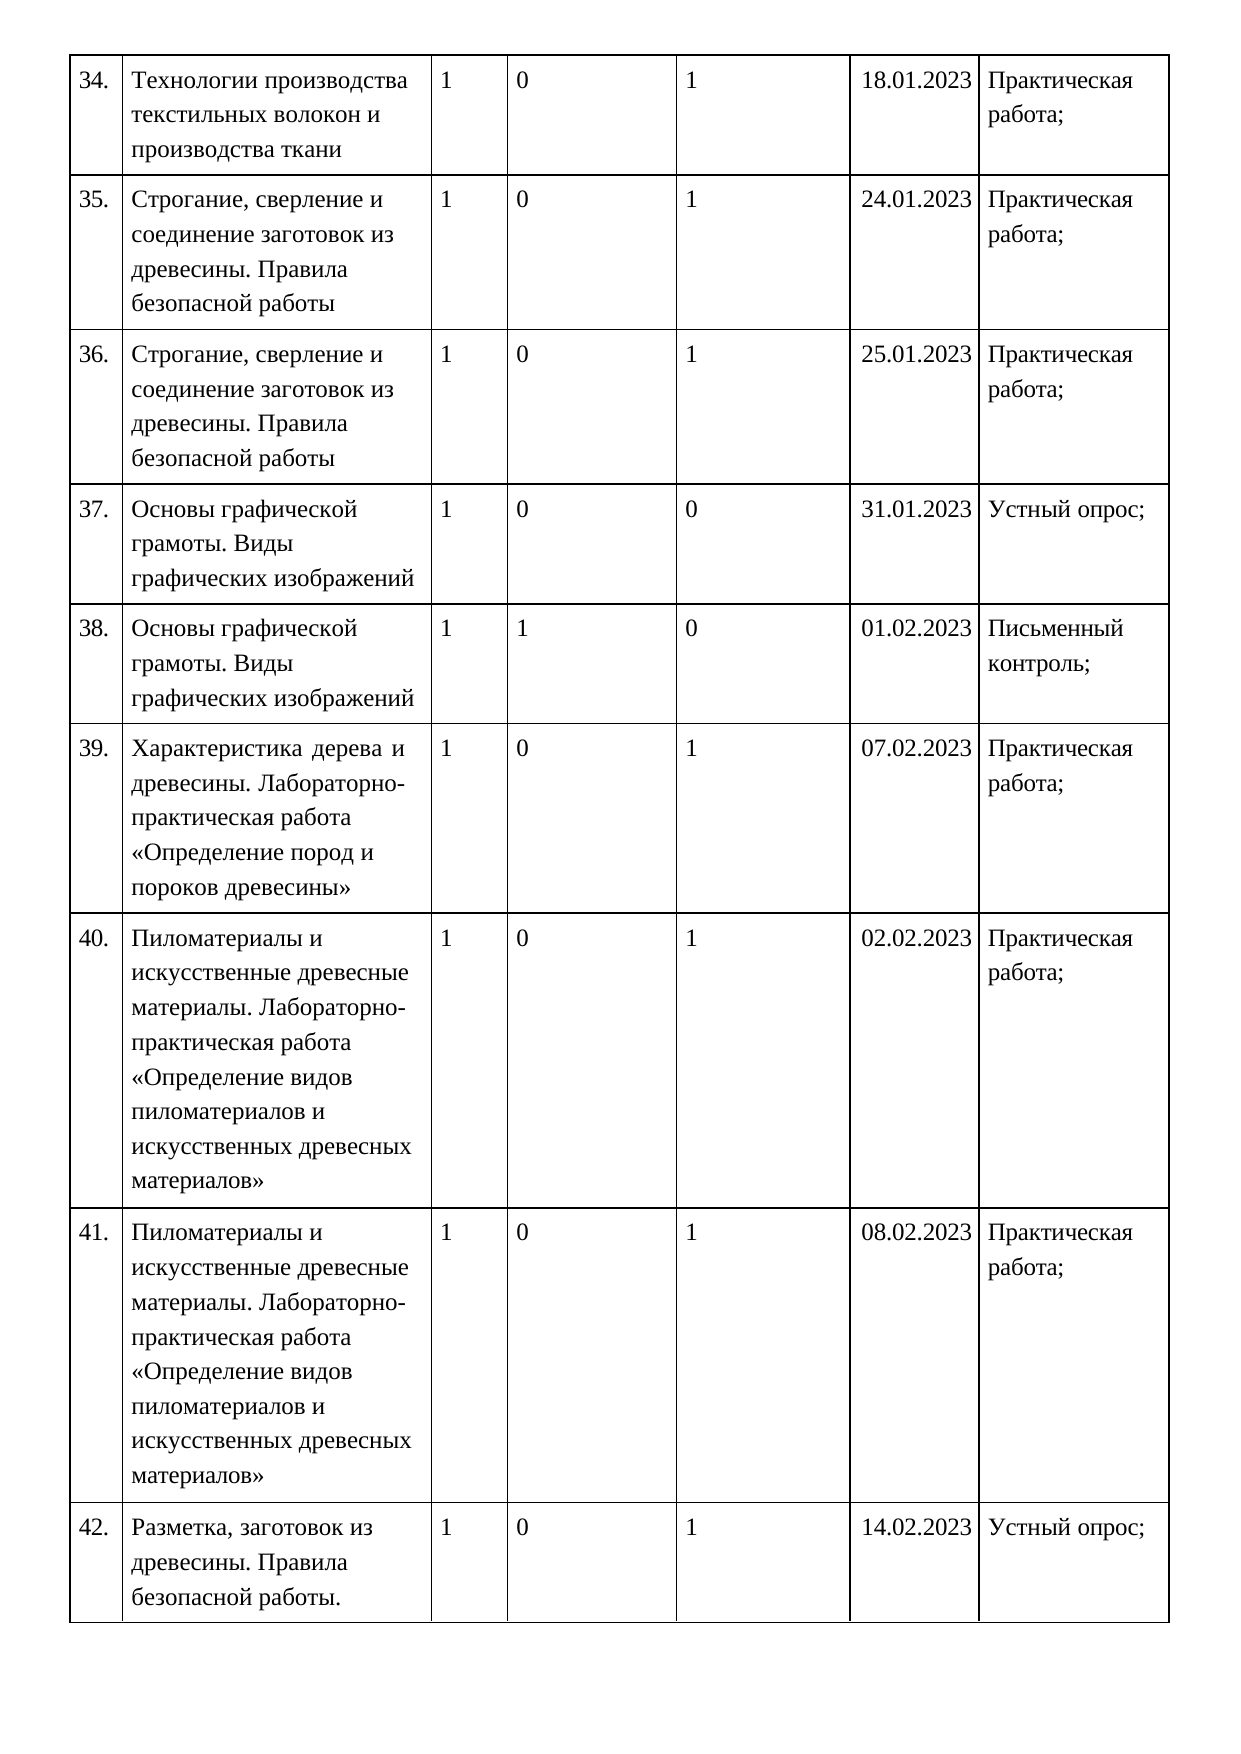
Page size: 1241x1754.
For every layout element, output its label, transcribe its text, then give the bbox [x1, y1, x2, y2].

table_cell 1 [677, 1209, 849, 1502]
table_cell 1 [432, 1503, 507, 1621]
table_cell 0 [508, 914, 676, 1207]
table_header 0 [508, 56, 676, 174]
table_cell 1 [432, 605, 507, 723]
table_cell 1 [508, 605, 676, 723]
table_cell Практическая работа; [980, 724, 1168, 912]
table_cell 1 [432, 724, 507, 912]
table_cell 25.01.2023 [851, 330, 978, 483]
table_header Технологии производства текстильных волокон и производства ткани [123, 56, 431, 174]
table_cell 08.02.2023 [851, 1209, 978, 1502]
table_cell 0 [677, 605, 849, 723]
table_cell 1 [432, 485, 507, 603]
table_cell 38. [71, 605, 122, 723]
table_cell Устный опрос; [980, 1503, 1168, 1621]
table_cell 1 [677, 1503, 849, 1621]
table_cell 14.02.2023 [851, 1503, 978, 1621]
table_cell 07.02.2023 [851, 724, 978, 912]
table_cell 02.02.2023 [851, 914, 978, 1207]
table_cell 01.02.2023 [851, 605, 978, 723]
table_cell Разметка, заготовок из древесины. Правила безопасной работы. [123, 1503, 431, 1621]
table_cell 1 [432, 914, 507, 1207]
table_cell 1 [677, 330, 849, 483]
table_cell 0 [508, 485, 676, 603]
table_cell 0 [677, 485, 849, 603]
table_header Практическая работа; [980, 56, 1168, 174]
table_cell 39. [71, 724, 122, 912]
table_cell Практическая работа; [980, 330, 1168, 483]
table_cell Практическая работа; [980, 1209, 1168, 1502]
table_cell 1 [677, 914, 849, 1207]
table_cell 31.01.2023 [851, 485, 978, 603]
table_cell 41. [71, 1209, 122, 1502]
table_cell Практическая работа; [980, 176, 1168, 328]
table_cell 0 [508, 176, 676, 328]
table_cell Основы графической грамоты. Виды графических изображений [123, 485, 431, 603]
table_cell 1 [432, 176, 507, 328]
table_cell 0 [508, 330, 676, 483]
table_cell 1 [432, 330, 507, 483]
table_cell 0 [508, 1503, 676, 1621]
table_cell 1 [432, 1209, 507, 1502]
table_cell 40. [71, 914, 122, 1207]
table_cell 24.01.2023 [851, 176, 978, 328]
table_header 1 [677, 56, 849, 174]
table_cell Устный опрос; [980, 485, 1168, 603]
table_cell 37. [71, 485, 122, 603]
table_header 18.01.2023 [851, 56, 978, 174]
table_cell Практическая работа; [980, 914, 1168, 1207]
table_cell 1 [677, 176, 849, 328]
table_cell Пиломатериалы и искусственные древесные материалы. Лабораторно- практическая работа «Определение видов пиломатериалов и искусственных древесных материалов» [123, 914, 431, 1207]
table_cell 0 [508, 1209, 676, 1502]
table_cell 35. [71, 176, 122, 328]
table_cell Основы графической грамоты. Виды графических изображений [123, 605, 431, 723]
table_cell 0 [508, 724, 676, 912]
table_cell 42. [71, 1503, 122, 1621]
table_header 34. [71, 56, 122, 174]
table_cell 1 [677, 724, 849, 912]
table_cell Строгание, сверление и соединение заготовок из древесины. Правила безопасной работы [123, 176, 431, 328]
table_cell Характеристика дерева и древесины. Лабораторно- практическая работа «Определение пород и пороков древесины» [123, 724, 431, 912]
table_cell 36. [71, 330, 122, 483]
table_cell Письменный контроль; [980, 605, 1168, 723]
table_cell Пиломатериалы и искусственные древесные материалы. Лабораторно- практическая работа «Определение видов пиломатериалов и искусственных древесных материалов» [123, 1209, 431, 1502]
table_header 1 [432, 56, 507, 174]
table_cell Строгание, сверление и соединение заготовок из древесины. Правила безопасной работы [123, 330, 431, 483]
